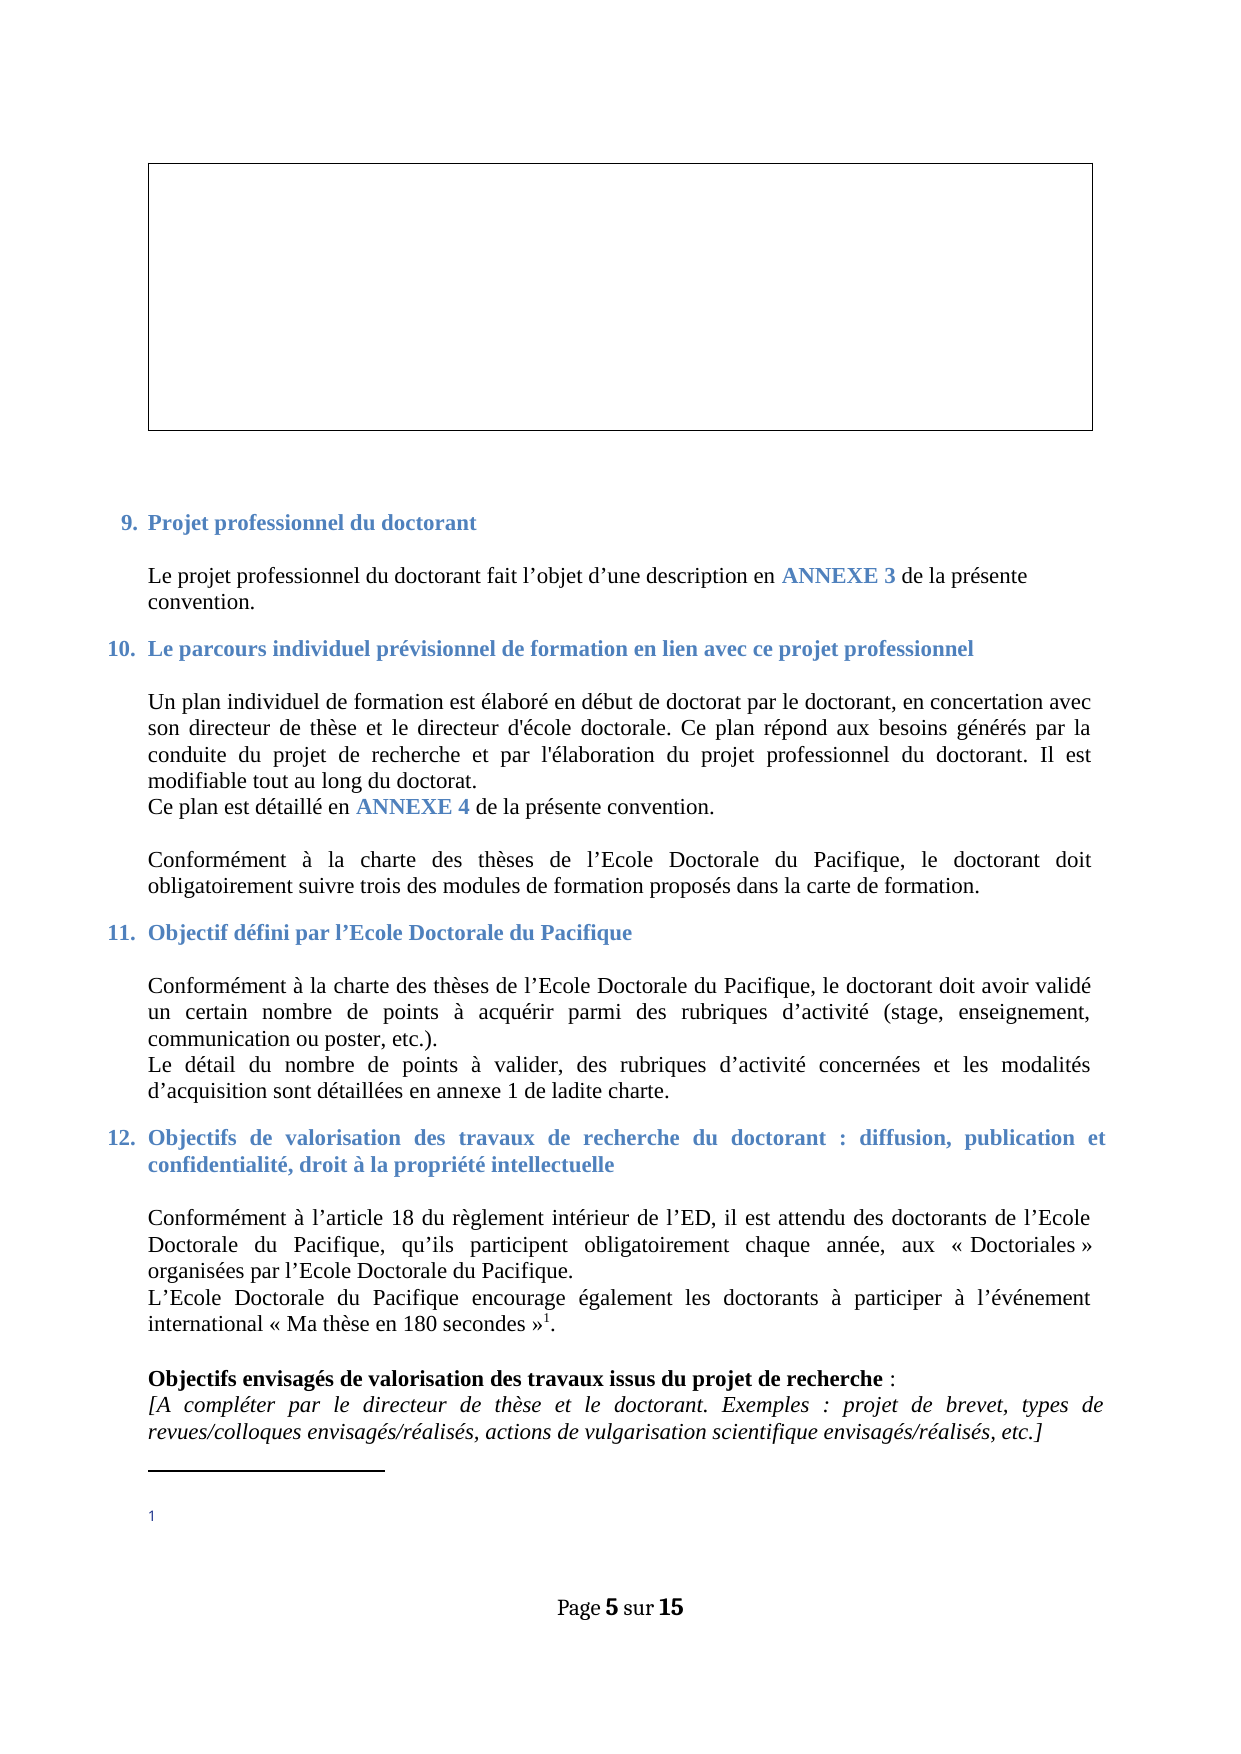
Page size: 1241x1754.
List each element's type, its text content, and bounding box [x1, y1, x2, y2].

text Conformément à la charte des thèses de l’Ecole Doctorale du Pacifique, le doctorant doit avoir validé un certain nombre de points à acquérir parmi des rubriques d’activité (stage, enseignement, communication ou poster, etc.). [148, 972, 1092, 1051]
text Conformément à la charte des thèses de l’Ecole Doctorale du Pacifique, le doctorant doit obligatoirement suivre trois des modules de formation proposés dans la carte de formation. [148, 846, 1092, 899]
text Le détail du nombre de points à valider, des rubriques d’activité concernées et les modalités d’acquisition sont détaillées en annexe 1 de ladite charte. [148, 1051, 1092, 1104]
subtitle Objectif défini par l’Ecole Doctorale du Pacifique [107, 919, 1107, 946]
text Un plan individuel de formation est élaboré en début de doctorat par le doctorant, en concertation avec son directeur de thèse et le directeur d'école doctorale. Ce plan répond aux besoins générés par la conduite du projet de recherche et par l'élaboration du projet professionnel du doctorant. Il est modifiable tout au long du doctorat. [148, 688, 1092, 793]
table_header [149, 164, 1092, 430]
text L’Ecole Doctorale du Pacifique encourage également les doctorants à participer à l’événement international « Ma thèse en 180 secondes ». [148, 1283, 1092, 1336]
text Objectifs envisagés de valorisation des travaux issus du projet de recherche : [148, 1365, 1107, 1392]
subtitle Le parcours individuel prévisionnel de formation en lien avec ce projet professionnel [107, 635, 1107, 661]
subtitle Objectifs de valorisation des travaux de recherche du doctorant : diffusion, publication et confidentialité, droit à la propriété intellectuelle [107, 1124, 1107, 1177]
text [A compléter par le directeur de thèse et le doctorant. Exemples : projet de brevet, types de revues/colloques envisagés/réalisés, actions de vulgarisation scientifique envisagés/réalisés, etc.] [148, 1392, 1107, 1444]
text Le projet professionnel du doctorant fait l’objet d’une description en ANNEXE 3 de la présente convention. [148, 562, 1107, 614]
text Conformément à l’article 18 du règlement intérieur de l’ED, il est attendu des doctorants de l’Ecole Doctorale du Pacifique, qu’ils participent obligatoirement chaque année, aux « Doctoriales » organisées par l’Ecole Doctorale du Pacifique. [148, 1204, 1092, 1283]
subtitle Projet professionnel du doctorant [121, 509, 1107, 535]
text Ce plan est détaillé en ANNEXE 4 de la présente convention. [148, 793, 1092, 820]
